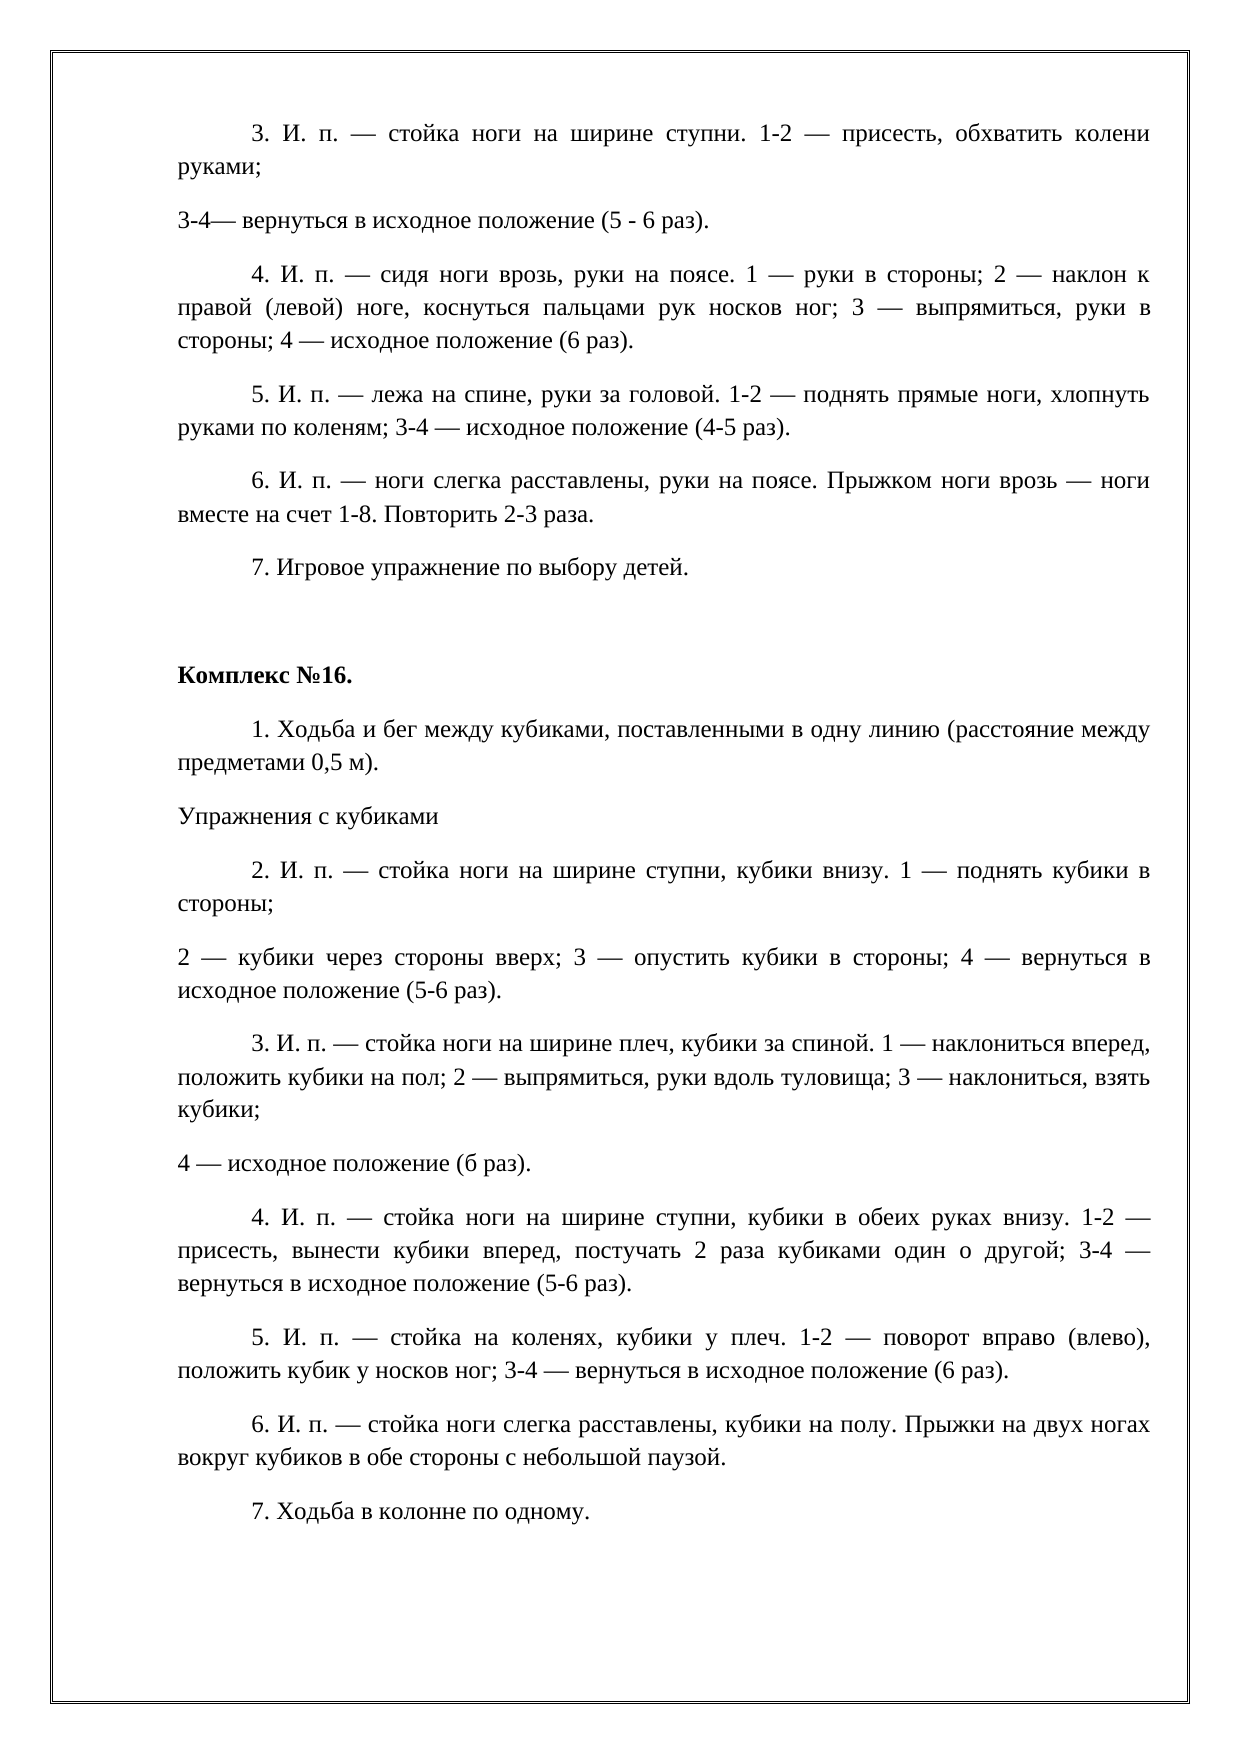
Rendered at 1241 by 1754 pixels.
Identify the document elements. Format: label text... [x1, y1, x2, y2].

text 2 — кубики через стороны вверх; 3 — опустить кубики в стороны; 4 — вернуться в исходное положение (5-6 раз). [177, 942, 1152, 1003]
text 4. И. п. — сидя ноги врозь, руки на поясе. 1 — руки в стороны; 2 — наклон к правой (левой) ноге, коснуться пальцами рук носков ног; 3 — выпрямиться, руки в стороны; 4 — исходное положение (6 раз). [177, 259, 1152, 354]
text 3. И. п. — стойка ноги на ширине плеч, кубики за спиной. 1 — наклониться вперед, положить кубики на пол; 2 — выпрямиться, руки вдоль туловища; 3 — наклониться, взять кубики; [177, 1028, 1152, 1123]
text 3-4— вернуться в исходное положение (5 - 6 раз). [177, 205, 1152, 234]
text 6. И. п. — ноги слегка расставлены, руки на поясе. Прыжком ноги врозь — ноги вместе на счет 1-8. Повторить 2-3 раза. [177, 466, 1152, 527]
text Комплекс №16. [177, 660, 1152, 689]
text Упражнения с кубиками [177, 801, 1152, 830]
text 3. И. п. — стойка ноги на ширине ступни. 1-2 — присесть, обхватить колени руками; [177, 118, 1152, 180]
text 4. И. п. — стойка ноги на ширине ступни, кубики в обеих руках внизу. 1-2 — присесть, вынести кубики вперед, постучать 2 раза кубиками один о другой; 3-4 — вернуться в исходное положение (5-6 раз). [177, 1202, 1152, 1297]
text 6. И. п. — стойка ноги слегка расставлены, кубики на полу. Прыжки на двух ногах вокруг кубиков в обе стороны с небольшой паузой. [177, 1409, 1152, 1471]
text 7. Ходьба в колонне по одному. [177, 1496, 1152, 1525]
text 5. И. п. — стойка на коленях, кубики у плеч. 1-2 — поворот вправо (влево), положить кубик у носков ног; 3-4 — вернуться в исходное положение (6 раз). [177, 1322, 1152, 1384]
text 5. И. п. — лежа на спине, руки за головой. 1-2 — поднять прямые ноги, хлопнуть руками по коленям; 3-4 — исходное положение (4-5 раз). [177, 379, 1152, 441]
text 4 — исходное положение (б раз). [177, 1148, 1152, 1177]
text 7. Игровое упражнение по выбору детей. [177, 552, 1152, 581]
text 1. Ходьба и бег между кубиками, поставленными в одну линию (расстояние между предметами 0,5 м). [177, 714, 1152, 776]
text 2. И. п. — стойка ноги на ширине ступни, кубики внизу. 1 — поднять кубики в стороны; [177, 855, 1152, 917]
